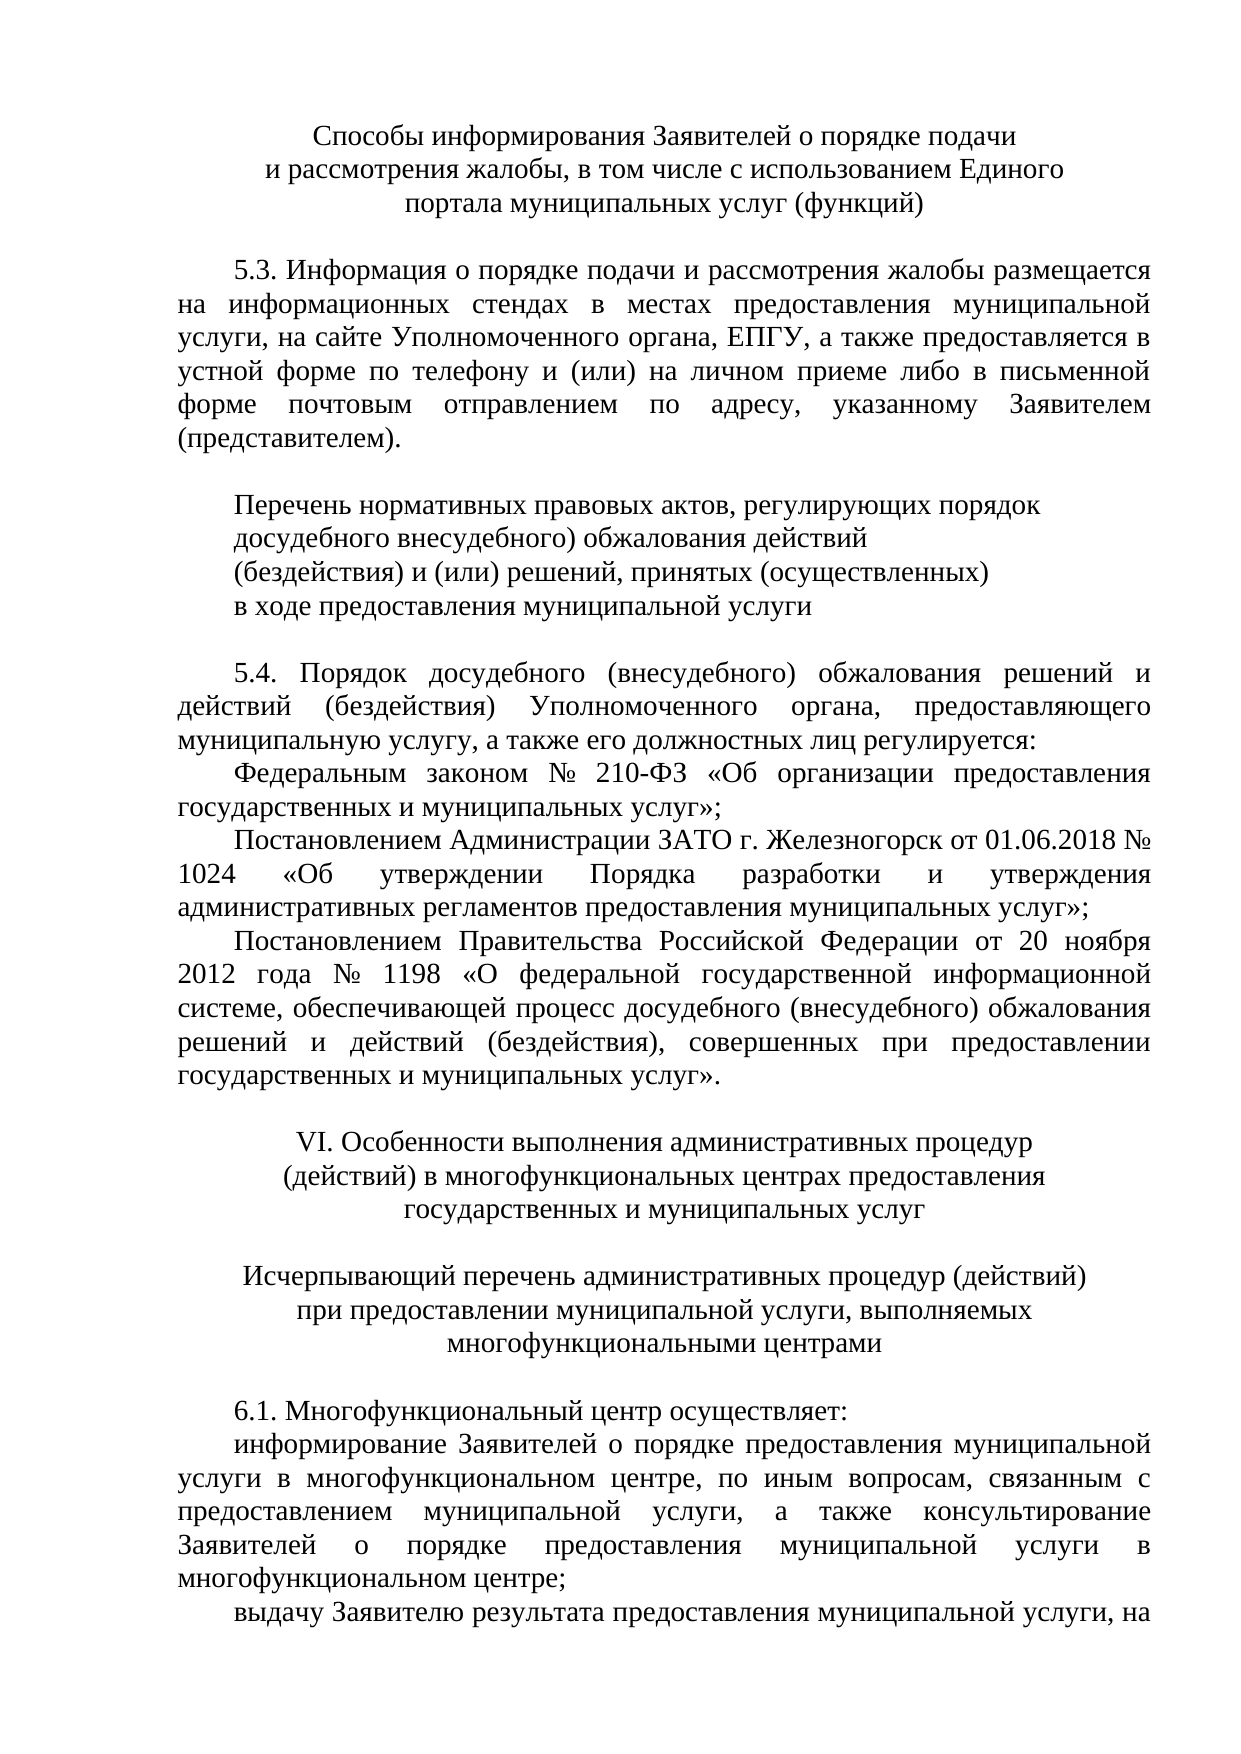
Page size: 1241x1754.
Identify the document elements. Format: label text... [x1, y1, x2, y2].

text досудебного внесудебного) обжалования действий [177, 521, 1152, 554]
title Способы информирования Заявителей о порядке подачи [177, 118, 1152, 152]
text Федеральным законом № 210-ФЗ «Об организации предоставления государственных и муниципальных услуг»; [177, 755, 1152, 822]
title Исчерпывающий перечень административных процедур (действий) [177, 1258, 1152, 1292]
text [177, 1594, 1152, 1627]
title VI. Особенности выполнения административных процедур [177, 1124, 1152, 1158]
title и рассмотрения жалобы, в том числе с использованием Единого [177, 152, 1152, 185]
title многофункциональными центрами [177, 1326, 1152, 1359]
title при предоставлении муниципальной услуги, выполняемых [177, 1292, 1152, 1326]
text 5.4. Порядок досудебного (внесудебного) обжалования решений и действий (бездействия) Уполномоченного органа, предоставляющего муниципальную услугу, а также его должностных лиц регулируется: [177, 655, 1152, 755]
text Постановлением Правительства Российской Федерации от 20 ноября 2012 года № 1198 «О федеральной государственной информационной системе, обеспечивающей процесс досудебного (внесудебного) обжалования решений и действий (бездействия), совершенных при предоставлении государственных и муниципальных услуг». [177, 923, 1152, 1091]
text в ходе предоставления муниципальной услуги [177, 588, 1152, 621]
text информирование Заявителей о порядке предоставления муниципальной услуги в многофункциональном центре, по иным вопросам, связанным с предоставлением муниципальной услуги, а также консультирование Заявителей о порядке предоставления муниципальной услуги в многофункциональном центре; [177, 1426, 1152, 1594]
text (бездействия) и (или) решений, принятых (осуществленных) [177, 554, 1152, 588]
text 6.1. Многофункциональный центр осуществляет: [177, 1393, 1152, 1426]
title (действий) в многофункциональных центрах предоставления [177, 1158, 1152, 1191]
text 5.3. Информация о порядке подачи и рассмотрения жалобы размещается на информационных стендах в местах предоставления муниципальной услуги, на сайте Уполномоченного органа, ЕПГУ, а также предоставляется в устной форме по телефону и (или) на личном приеме либо в письменной форме почтовым отправлением по адресу, указанному Заявителем (представителем). [177, 252, 1152, 453]
text Перечень нормативных правовых актов, регулирующих порядок [177, 487, 1152, 521]
title портала муниципальных услуг (функций) [177, 185, 1152, 219]
text Постановлением Администрации ЗАТО г. Железногорск от 01.06.2018 № 1024 «Об утверждении Порядка разработки и утверждения административных регламентов предоставления муниципальных услуг»; [177, 822, 1152, 923]
title государственных и муниципальных услуг [177, 1191, 1152, 1225]
